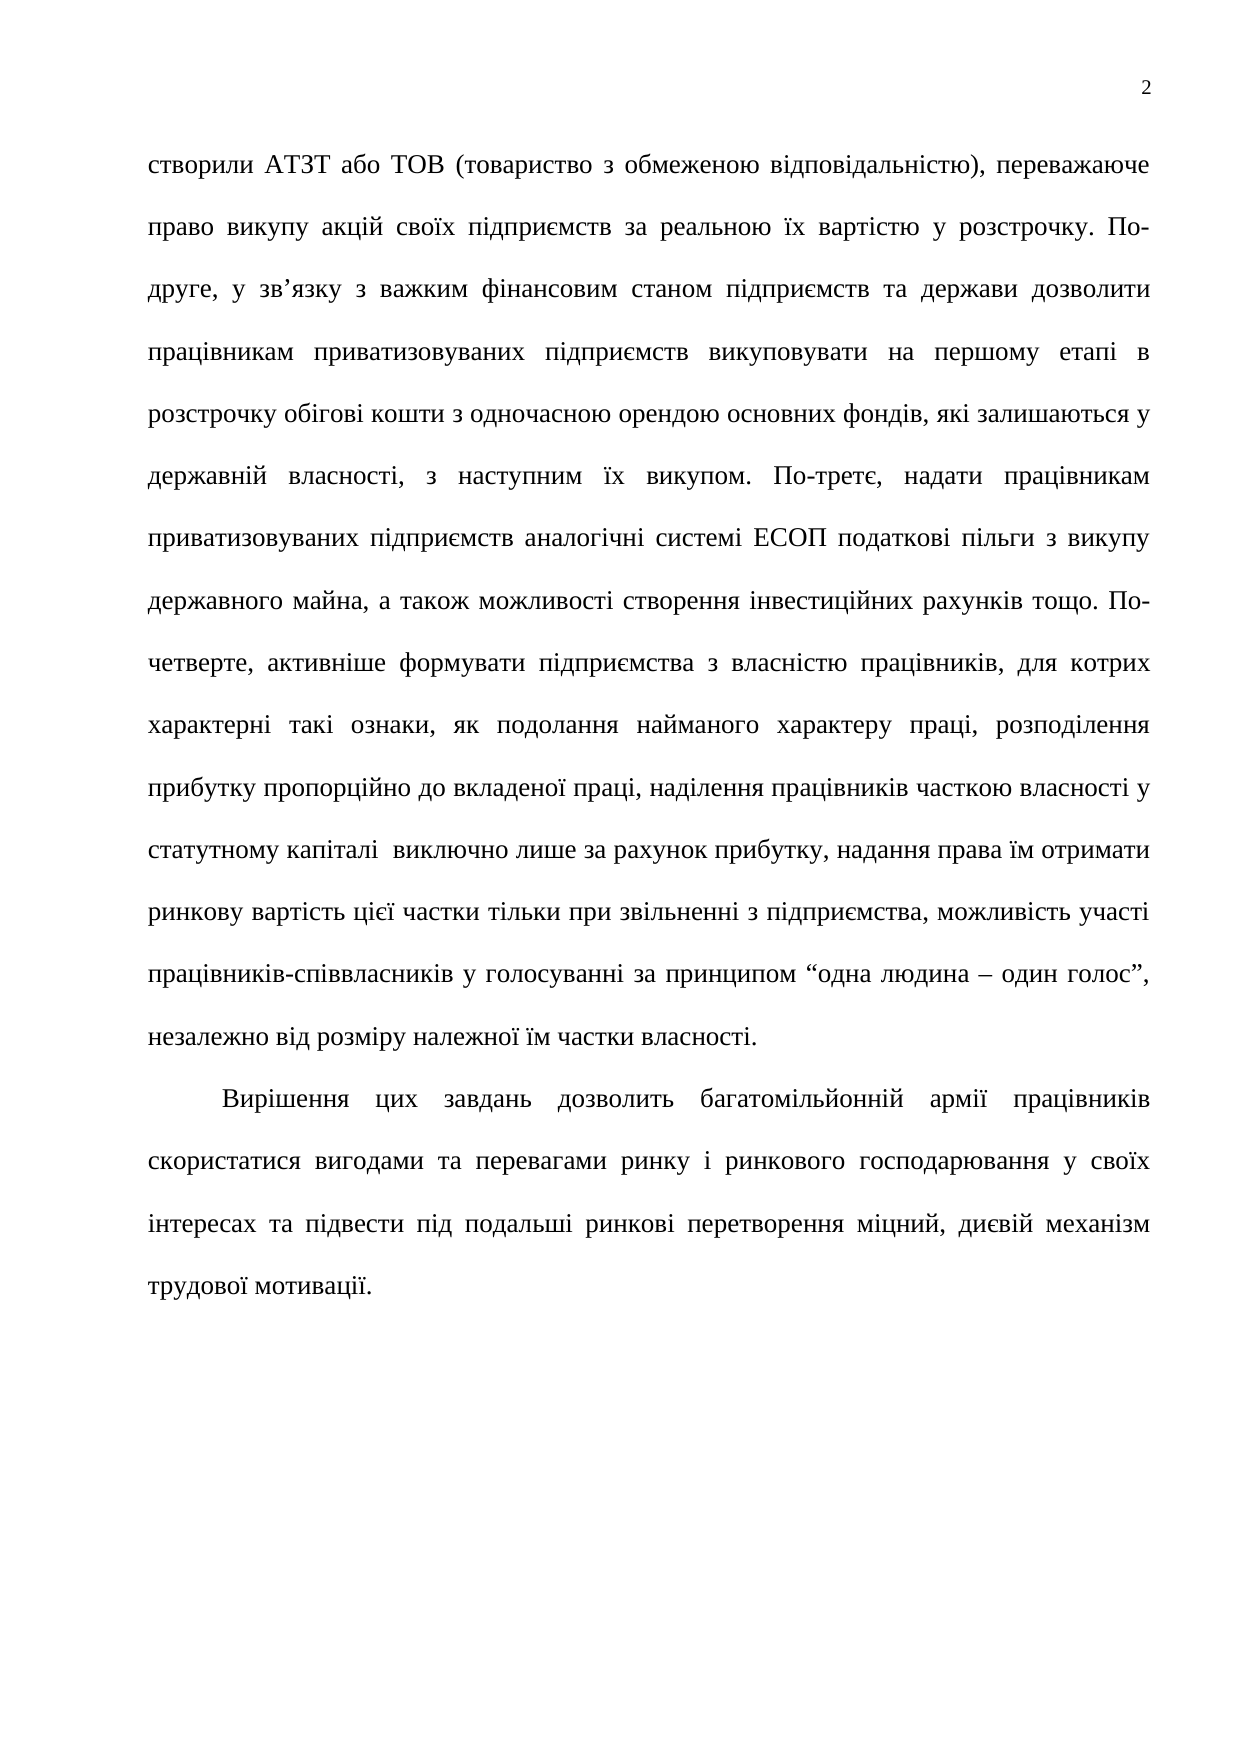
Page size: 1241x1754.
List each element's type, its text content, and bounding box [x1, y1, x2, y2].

text Вирішення цих завдань дозволить багатомільйонній армії працівників скористатися вигодами та перевагами ринку і ринкового господарювання у своїх інтересах та підвести під подальші ринкові перетворення міцний, диєвій механізм трудової мотивації. [148, 1082, 1152, 1300]
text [148, 148, 1152, 1051]
